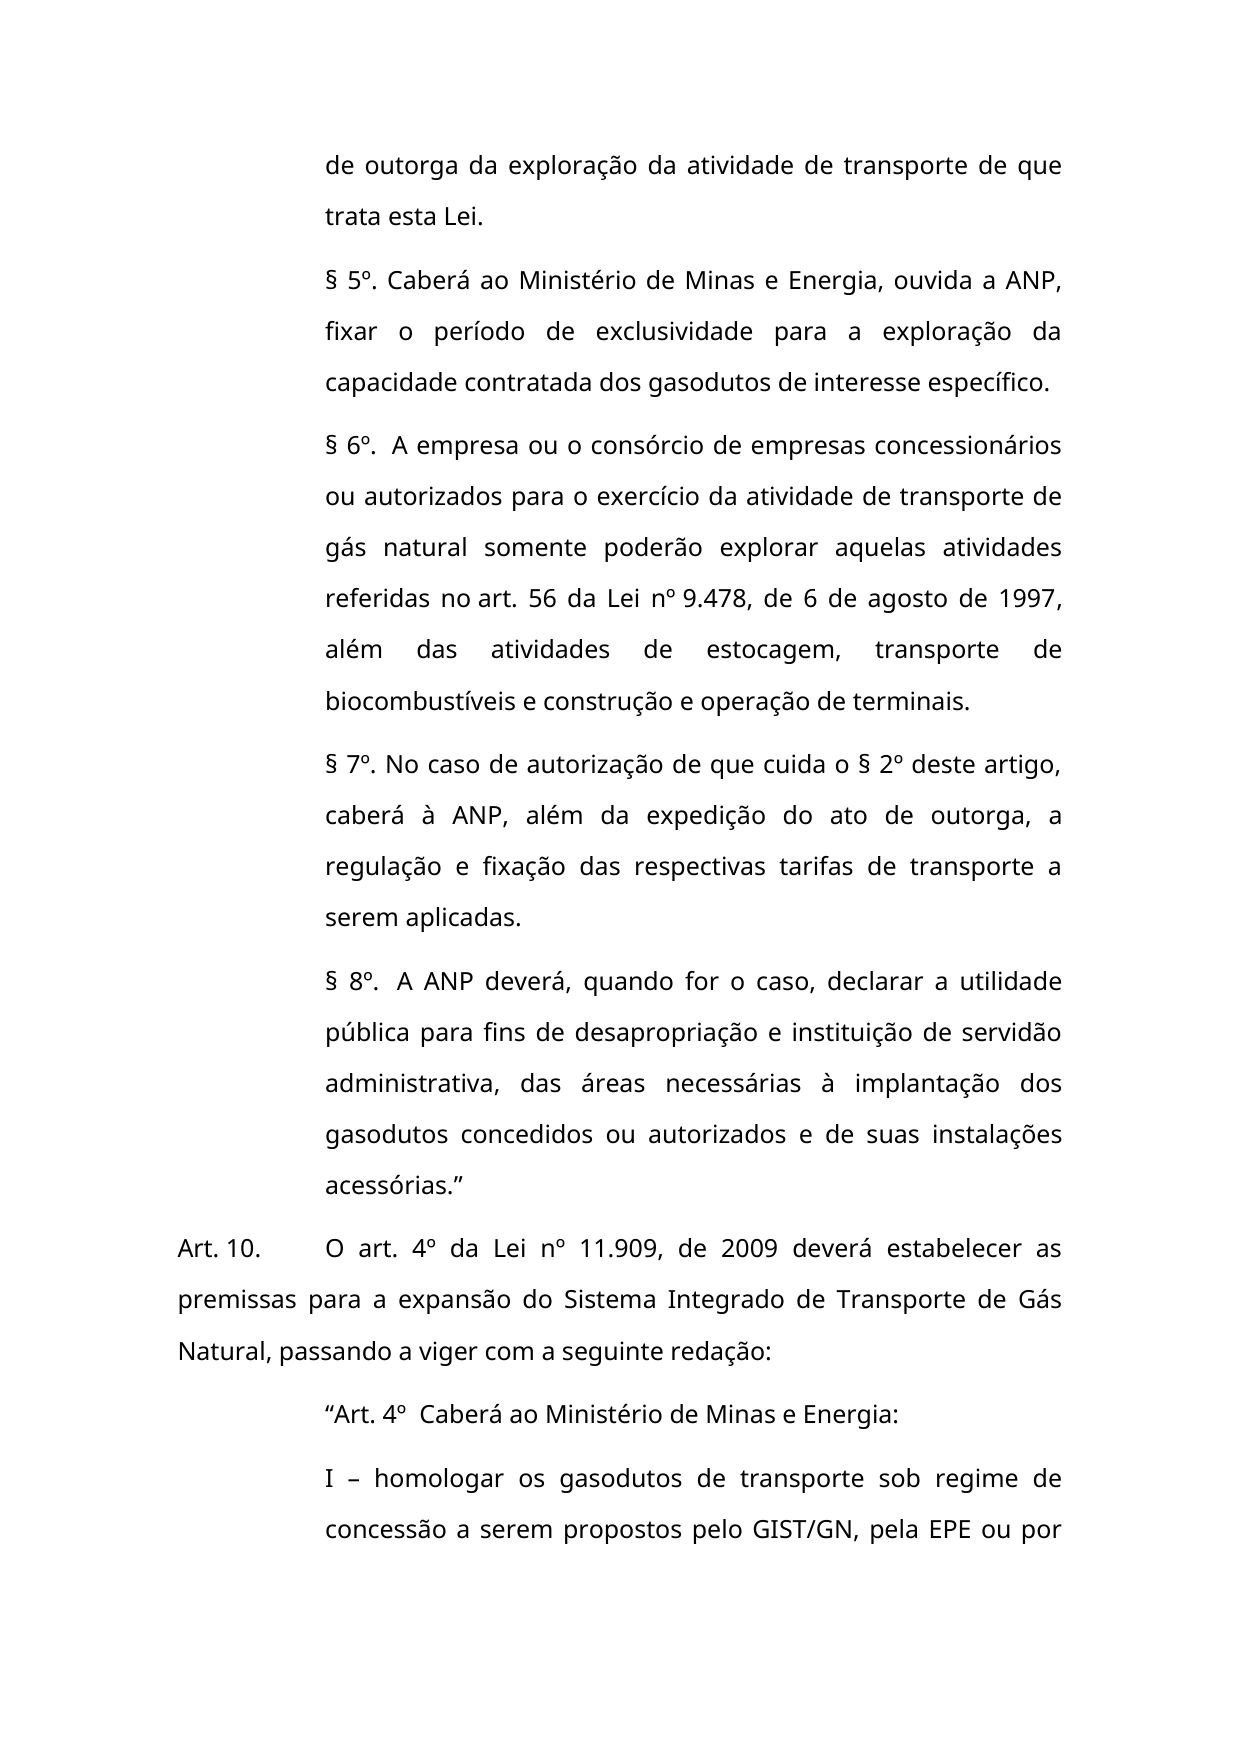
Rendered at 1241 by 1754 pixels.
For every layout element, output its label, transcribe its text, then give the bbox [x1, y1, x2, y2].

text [325, 1460, 1063, 1545]
text “Art. 4º Caberá ao Ministério de Minas e Energia: [325, 1397, 1063, 1431]
text Art. 10. O art. 4º da Lei nº 11.909, de 2009 deverá estabelecer as premissas para a expansão do Sistema Integrado de Transporte de Gás Natural, passando a viger com a seguinte redação: [177, 1231, 1063, 1367]
text § 5º. Caberá ao Ministério de Minas e Energia, ouvida a ANP, fixar o período de exclusividade para a exploração da capacidade contratada dos gasodutos de interesse específico. [325, 262, 1063, 398]
text § 6º. A empresa ou o consórcio de empresas concessionários ou autorizados para o exercício da atividade de transporte de gás natural somente poderão explorar aquelas atividades referidas no art. 56 da Lei nº 9.478, de 6 de agosto de 1997, além das atividades de estocagem, transporte de biocombustíveis e construção e operação de terminais. [325, 428, 1063, 717]
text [325, 148, 1063, 233]
text § 8º. A ANP deverá, quando for o caso, declarar a utilidade pública para fins de desapropriação e instituição de servidão administrativa, das áreas necessárias à implantação dos gasodutos concedidos ou autorizados e de suas instalações acessórias.” [325, 963, 1063, 1202]
text § 7º. No caso de autorização de que cuida o § 2º deste artigo, caberá à ANP, além da expedição do ato de outorga, a regulação e fixação das respectivas tarifas de transporte a serem aplicadas. [325, 747, 1063, 934]
